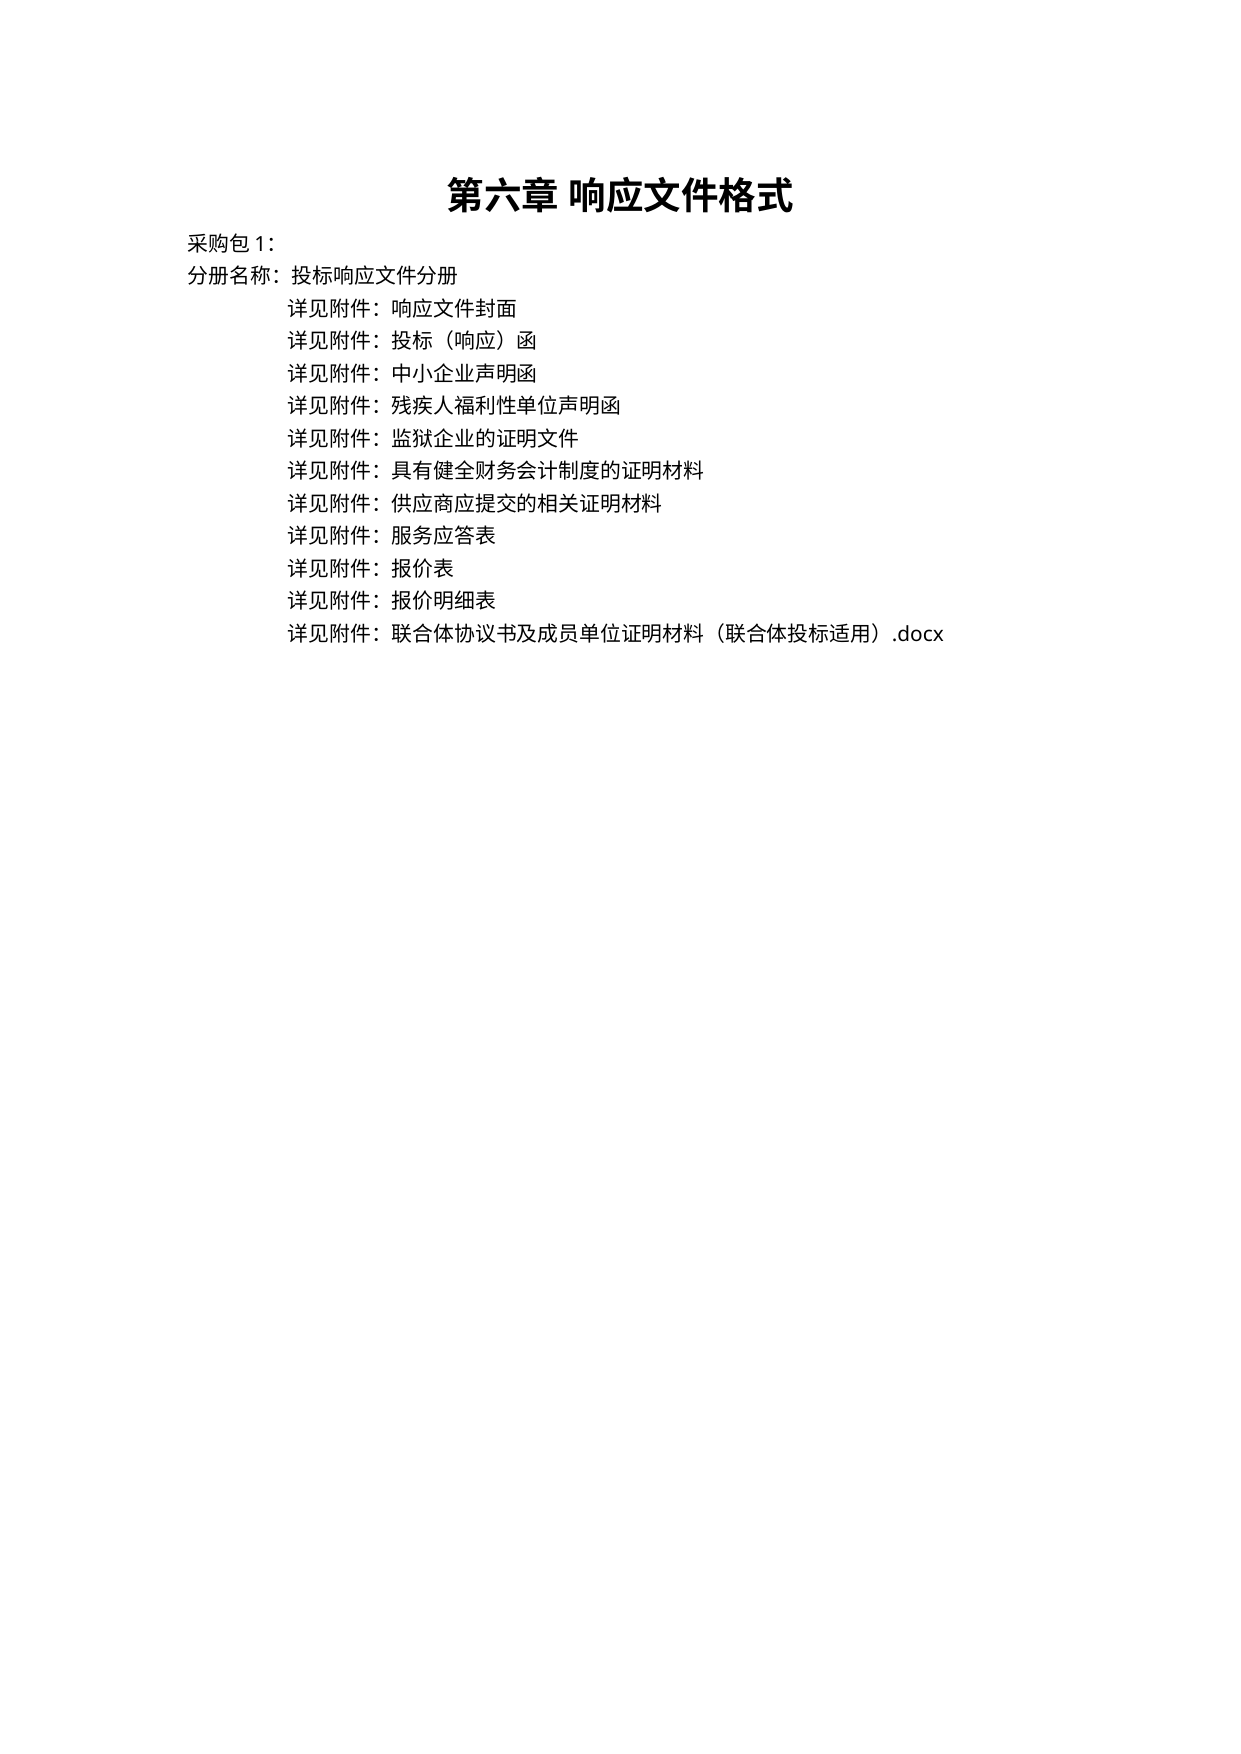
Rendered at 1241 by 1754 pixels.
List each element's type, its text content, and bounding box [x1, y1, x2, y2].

text 详见附件：响应文件封面 [187, 292, 1053, 324]
text 采购包1： [187, 227, 1053, 259]
text 分册名称：投标响应文件分册 [187, 259, 1053, 292]
text 详见附件：报价明细表 [187, 584, 1053, 617]
text 第六章 响应文件格式 [187, 162, 1053, 227]
text 详见附件：服务应答表 [187, 519, 1053, 552]
text 详见附件：中小企业声明函 [187, 357, 1053, 389]
text 详见附件：监狱企业的证明文件 [187, 422, 1053, 454]
text 详见附件：供应商应提交的相关证明材料 [187, 487, 1053, 519]
text 详见附件：投标（响应）函 [187, 324, 1053, 357]
text 详见附件：报价表 [187, 552, 1053, 584]
text 详见附件：残疾人福利性单位声明函 [187, 389, 1053, 422]
text 详见附件：具有健全财务会计制度的证明材料 [187, 454, 1053, 487]
text 详见附件：联合体协议书及成员单位证明材料（联合体投标适用）.docx [187, 617, 1053, 649]
